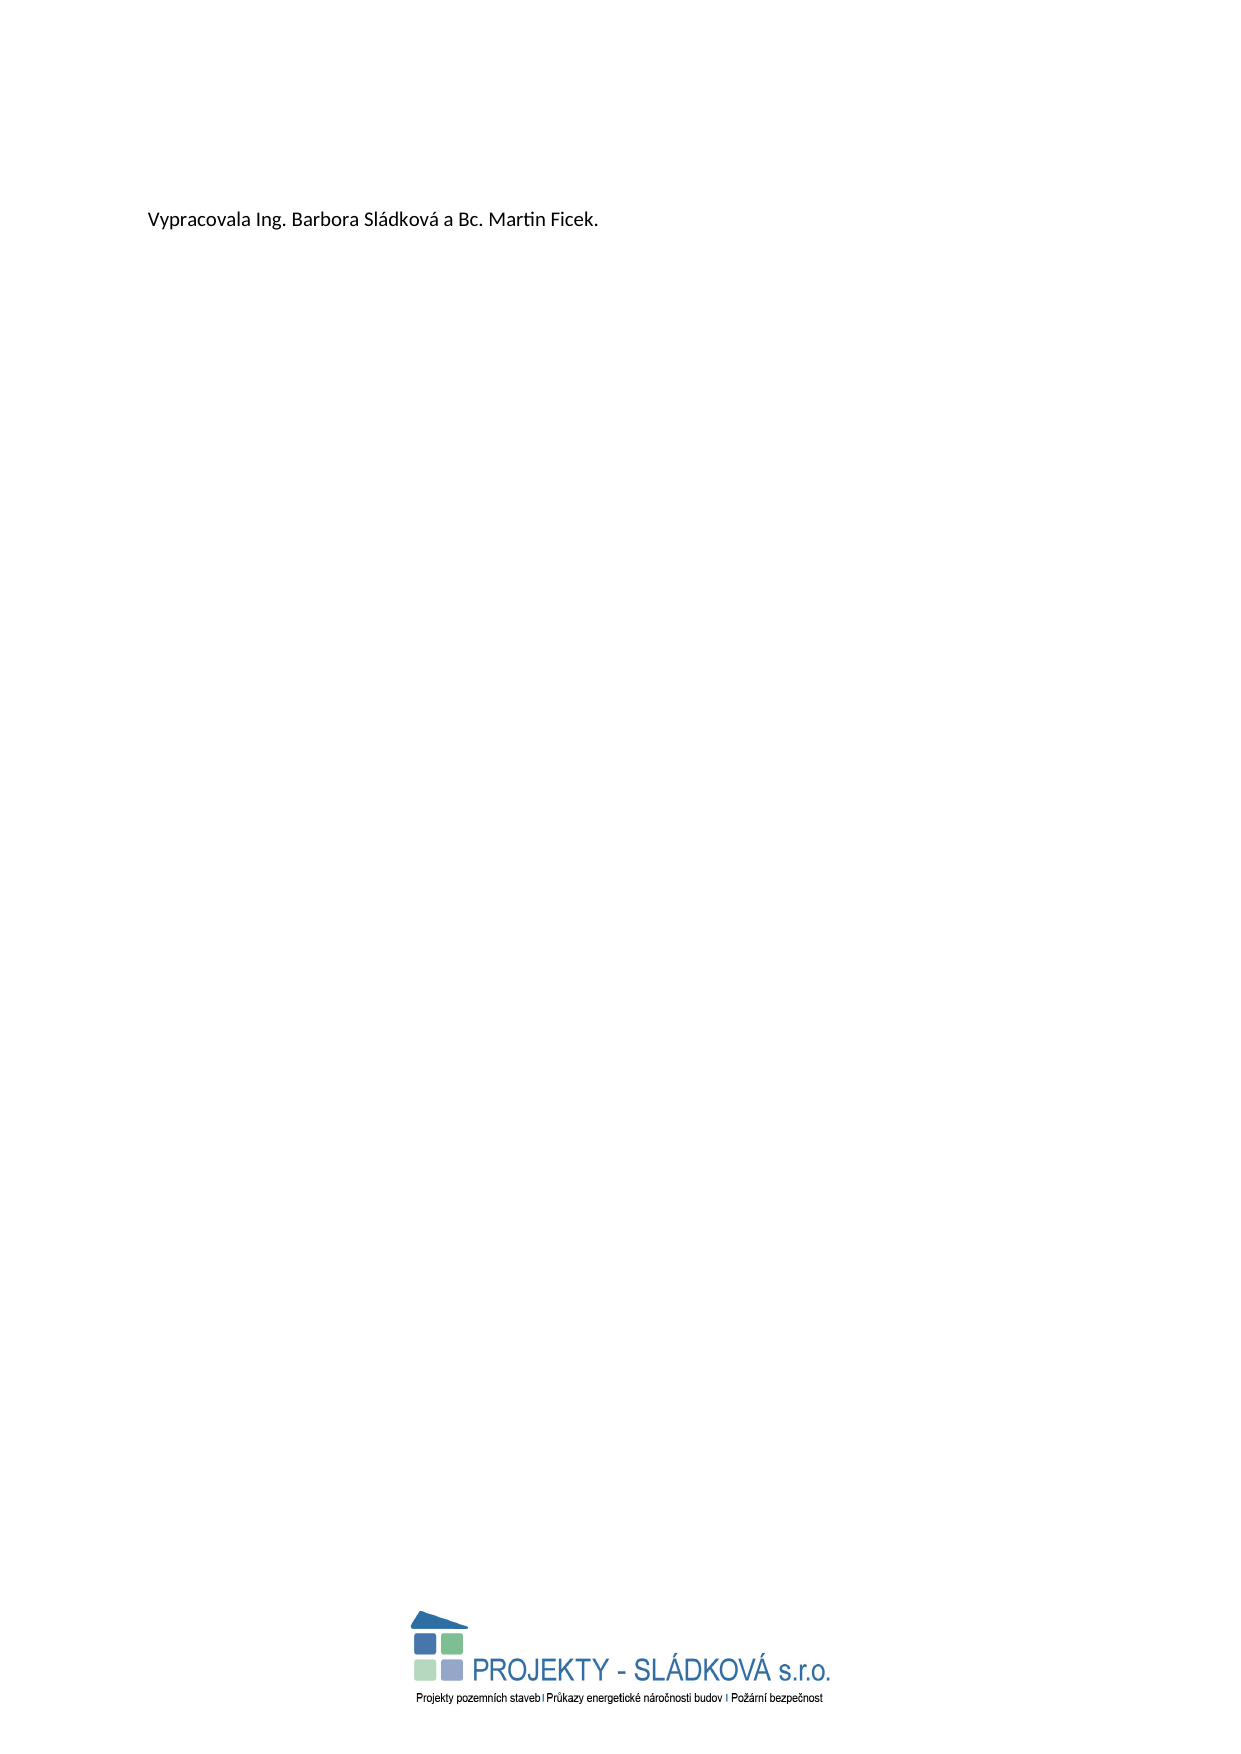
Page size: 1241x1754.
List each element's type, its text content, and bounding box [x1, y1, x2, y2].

picture [409, 1609, 832, 1719]
text Vypracovala Ing. Barbora Sládková a Bc. Martin Ficek. [148, 206, 1093, 231]
